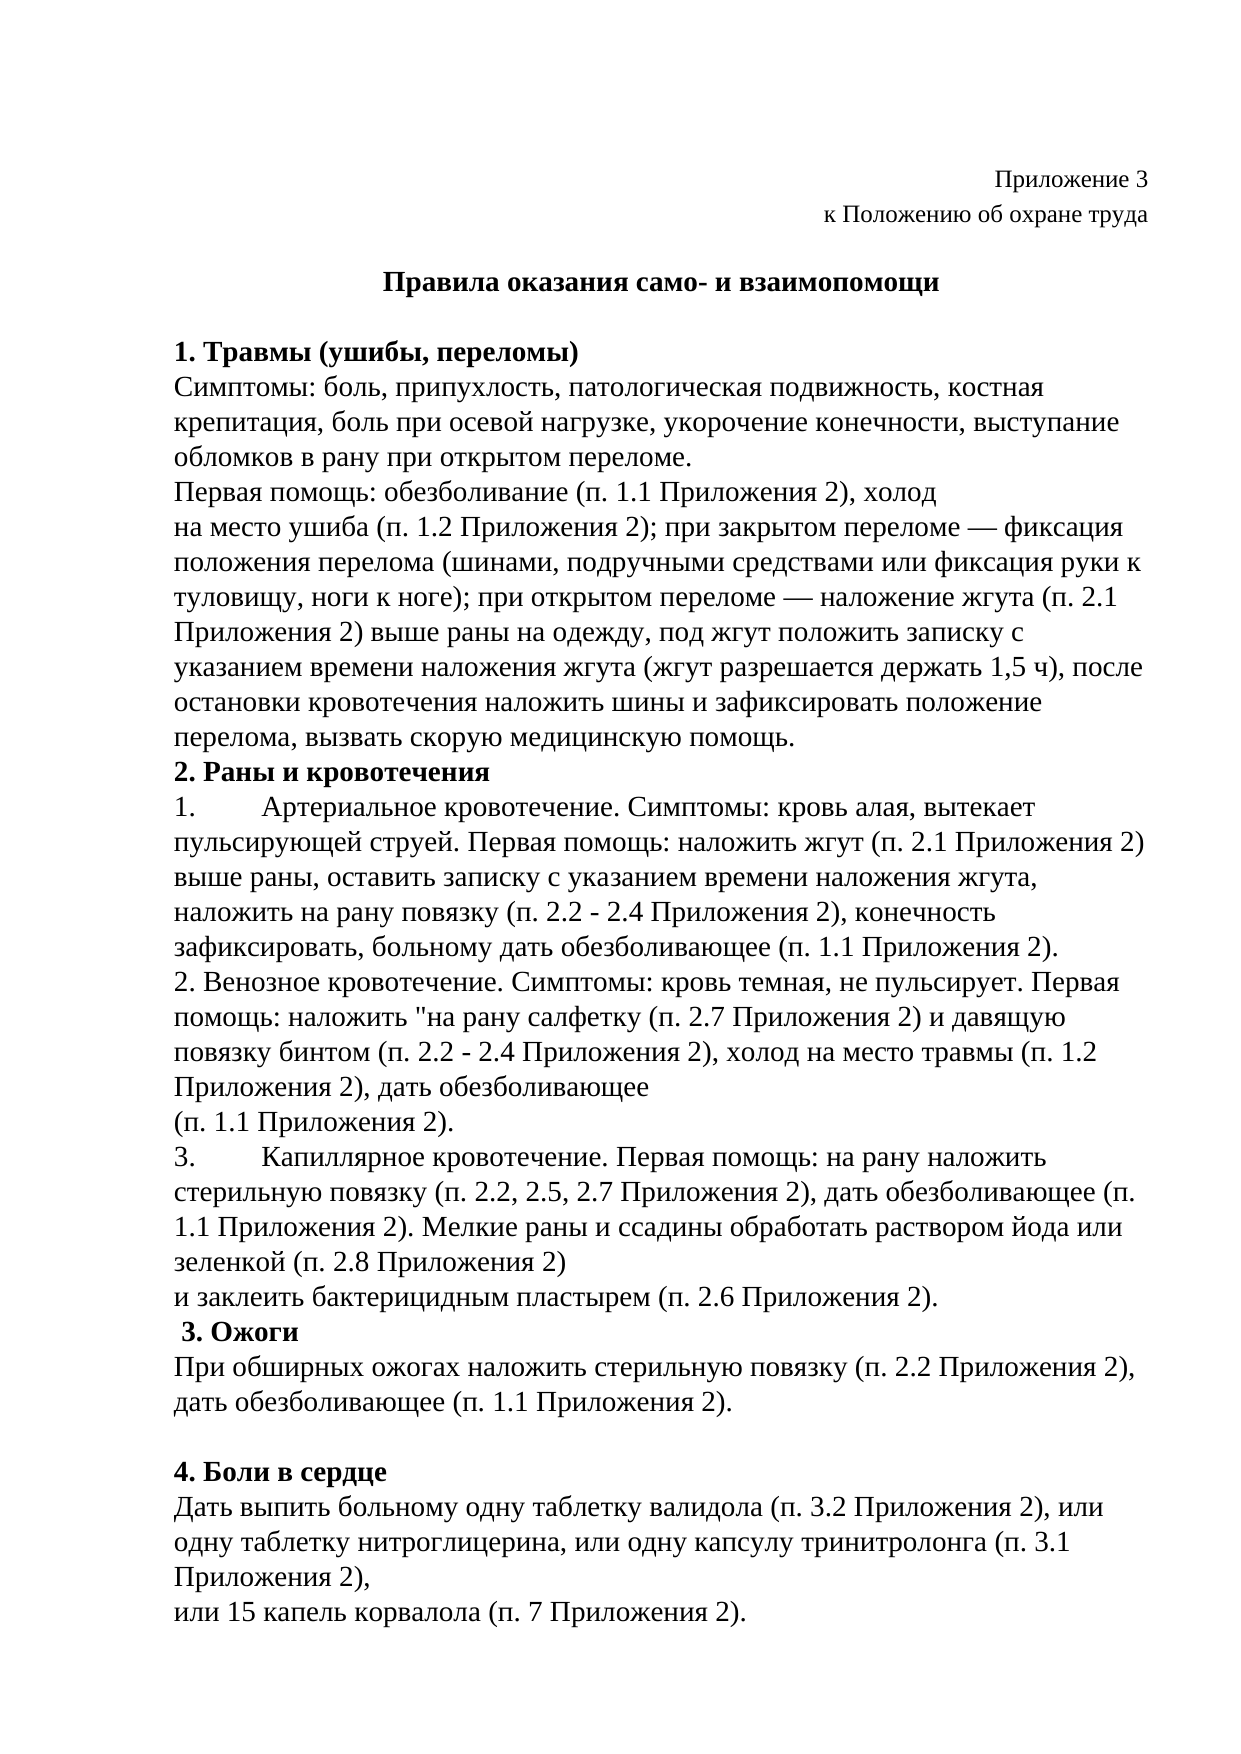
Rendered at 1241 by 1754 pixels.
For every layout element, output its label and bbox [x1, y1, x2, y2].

table_header [166, 118, 1156, 1632]
